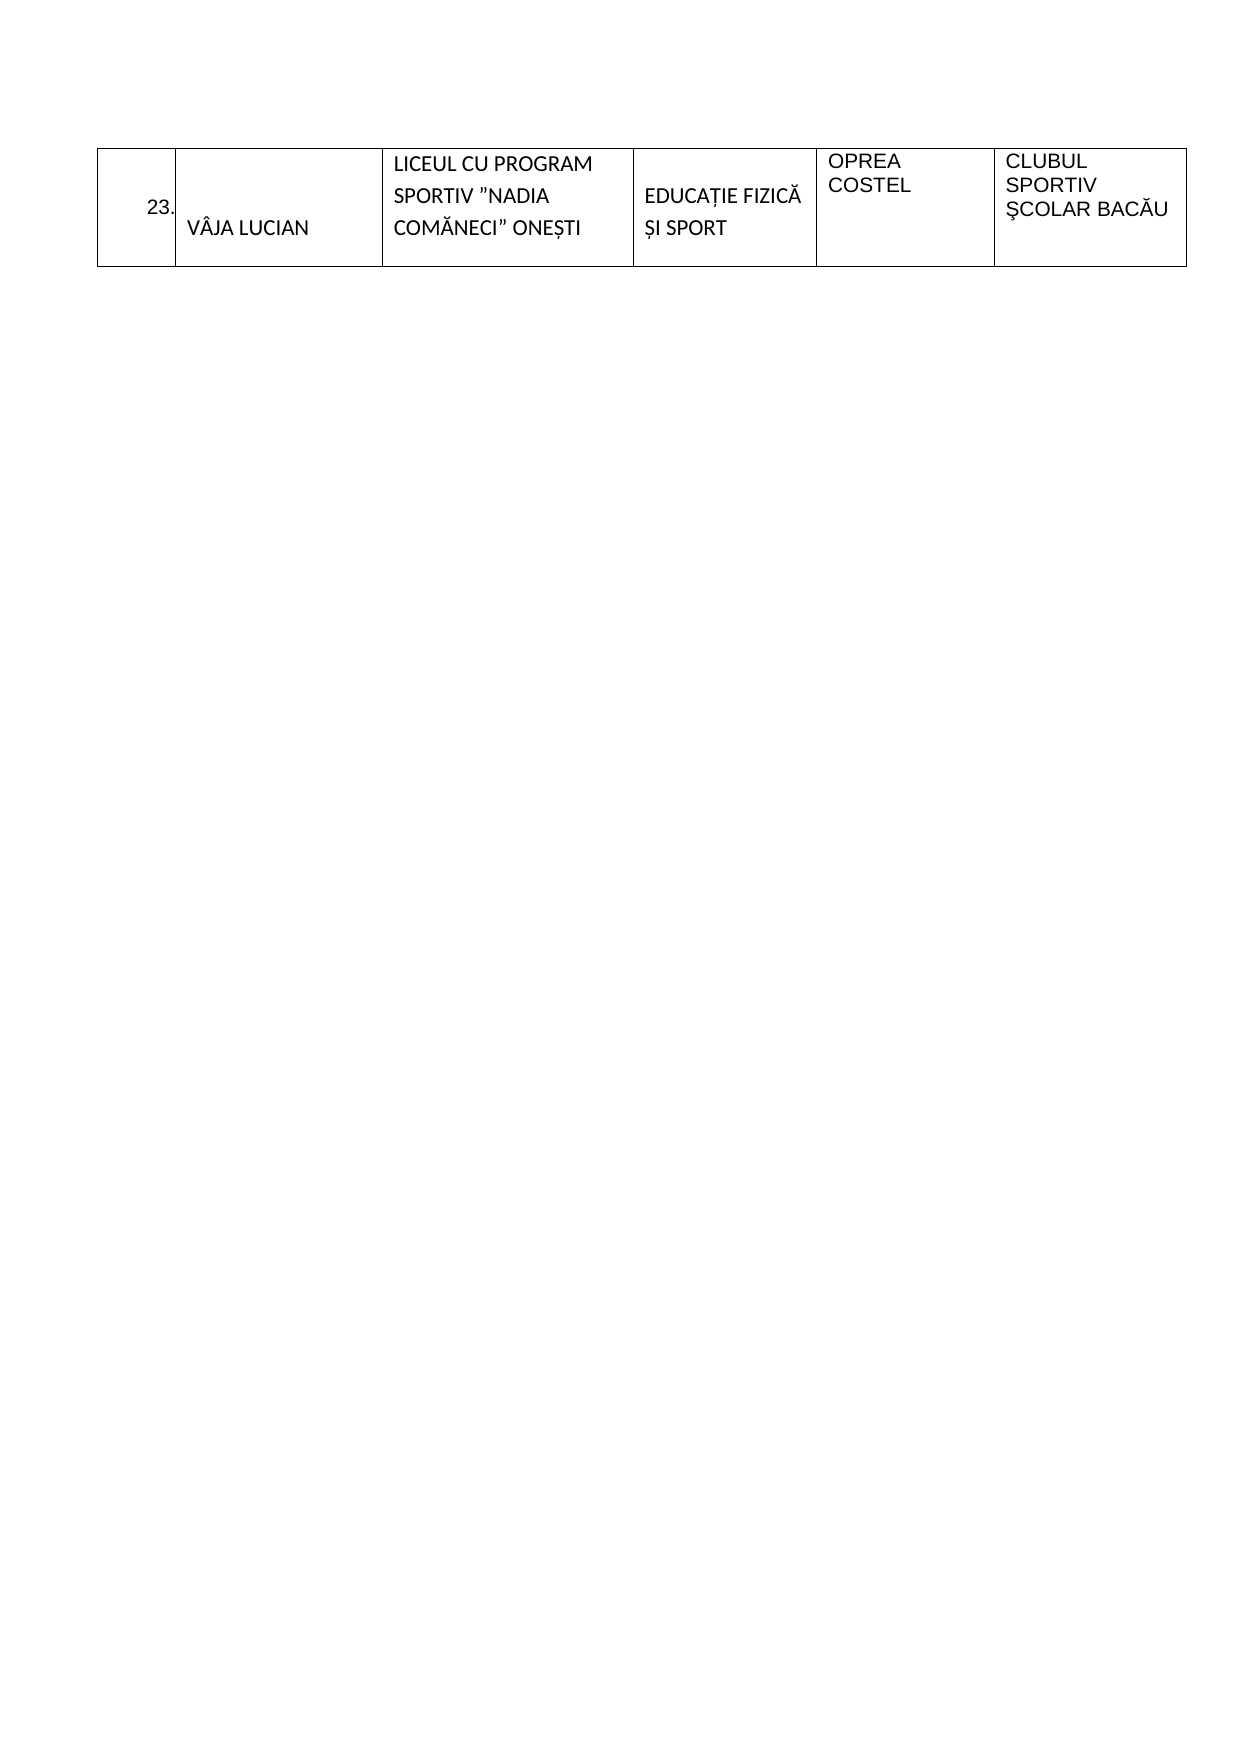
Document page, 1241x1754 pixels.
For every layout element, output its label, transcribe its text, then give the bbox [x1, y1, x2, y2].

table_cell LICEUL CU PROGRAM SPORTIV ”NADIA COMĂNECI” ONEȘTI [383, 149, 633, 266]
table_cell OPREA COSTEL [817, 149, 994, 266]
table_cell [634, 149, 816, 266]
table_cell CLUBUL SPORTIV ŞCOLAR BACĂU [995, 149, 1186, 266]
table_cell VÂJA LUCIAN [176, 149, 382, 266]
table_cell [98, 149, 175, 266]
